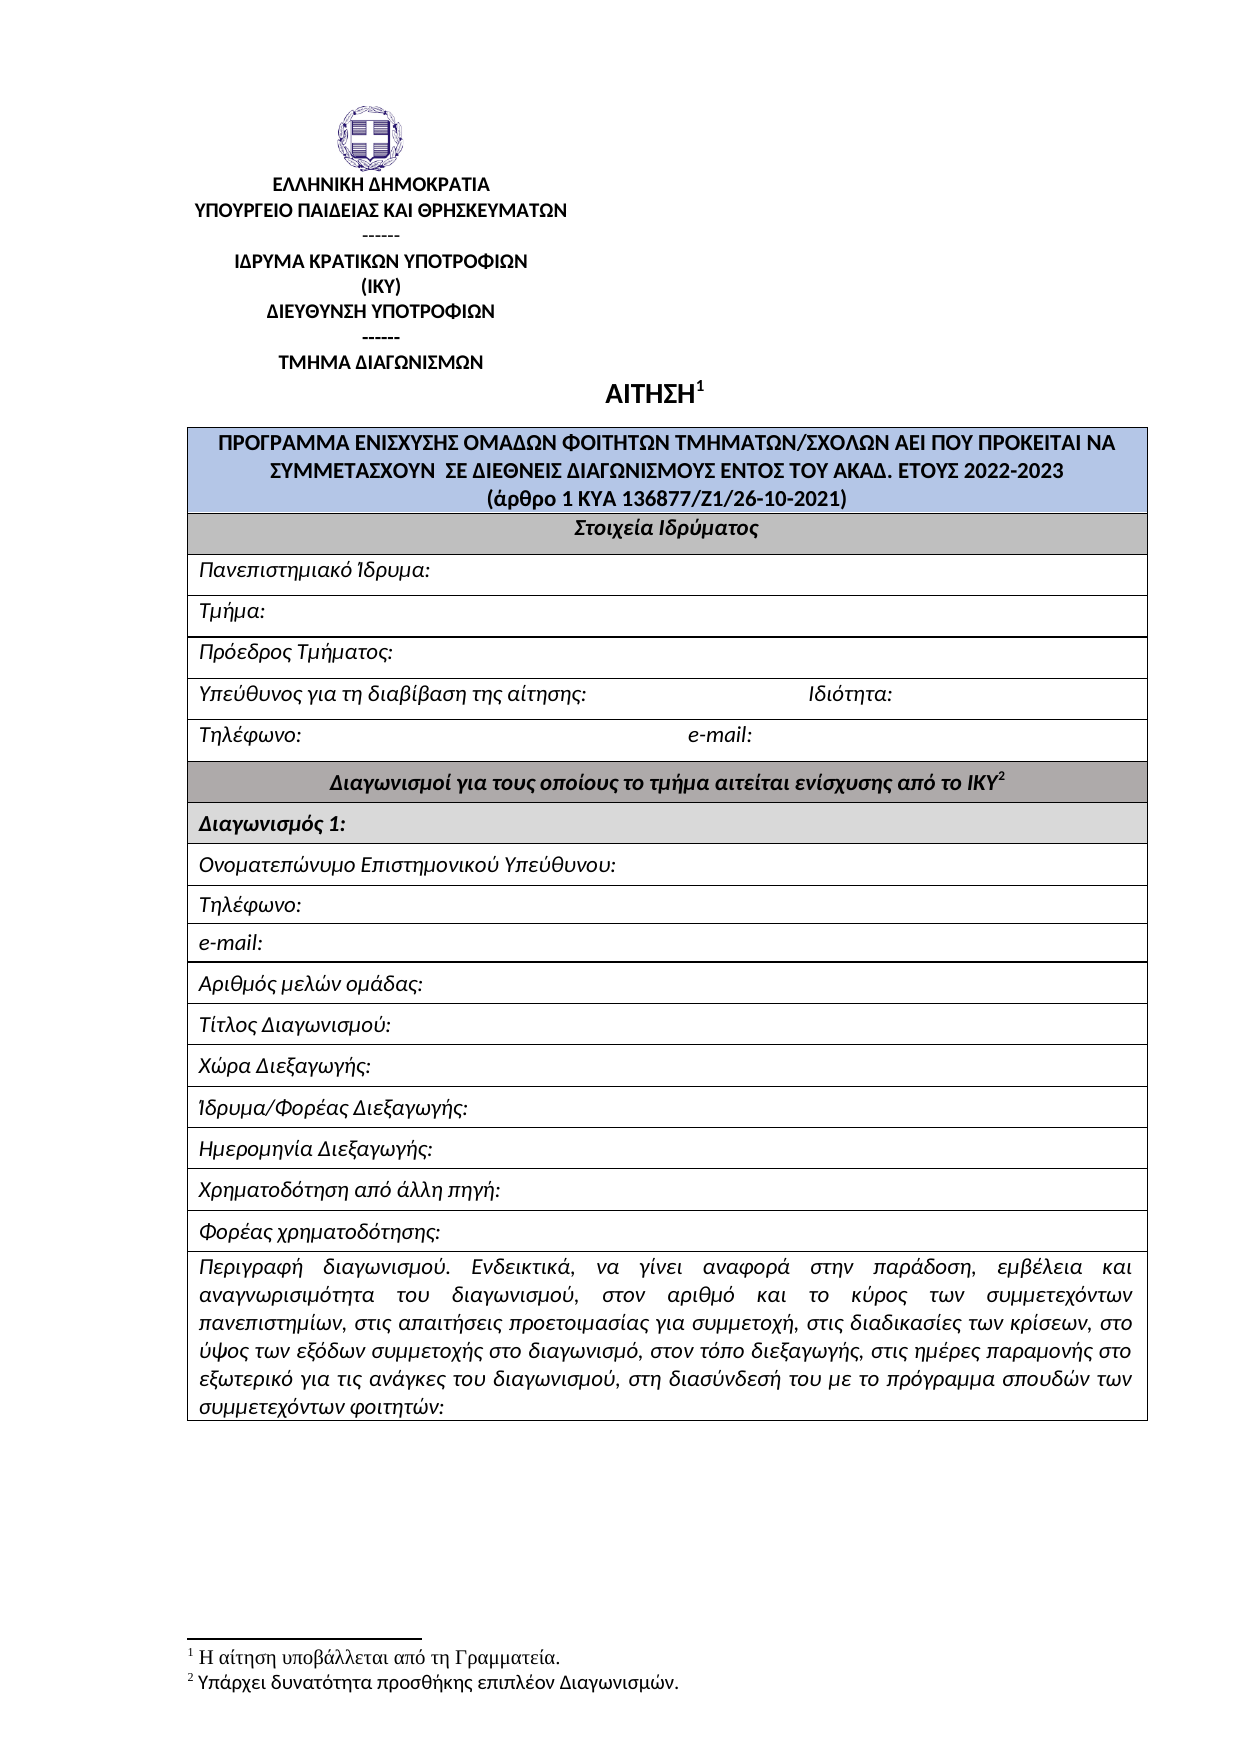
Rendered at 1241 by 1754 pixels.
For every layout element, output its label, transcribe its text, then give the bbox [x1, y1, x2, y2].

table_cell Χώρα Διεξαγωγής: [188, 1045, 1147, 1086]
table_cell Πρόεδρος Τμήματος: [188, 638, 1147, 678]
text ΑΙΤΗΣΗ [187, 301, 1122, 411]
table_cell Φορέας χρηματοδότησης: [188, 1211, 1147, 1251]
table_header ΕΛΛΗΝΙΚΗ ΔΗΜΟΚΡΑΤΙΑ ΥΠΟΥΡΓΕΙΟ ΠΑΙΔΕΙΑΣ ΚΑΙ ΘΡΗΣΚΕΥΜΑΤΩΝ ------ ΙΔΡΥΜΑ ΚΡΑΤΙΚΩΝ ΥΠΟΤΡΟΦΙΩΝ (ΙΚΥ) ΔΙΕΥΘΥΝΣΗ ΥΠΟΤΡΟΦΙΩΝ ------ ΤΜΗΜΑ ΔΙΑΓΩΝΙΣΜΩΝ [176, 106, 586, 375]
table_cell Τηλέφωνο: [188, 886, 1147, 923]
table_cell Διαγωνισμοί για τους οποίους το τμήμα αιτείται ενίσχυσης από το ΙΚΥ [188, 762, 1147, 802]
table_cell Χρηματοδότηση από άλλη πηγή: [188, 1169, 1147, 1209]
table_cell Υπεύθυνος για τη διαβίβαση της αίτησης: Ιδιότητα: [188, 679, 1147, 719]
table_cell Ονοματεπώνυμο Επιστημονικού Υπεύθυνου: [188, 844, 1147, 884]
table_cell Ημερομηνία Διεξαγωγής: [188, 1128, 1147, 1168]
table_cell Ίδρυμα/Φορέας Διεξαγωγής: [188, 1087, 1147, 1127]
table_cell Τίτλος Διαγωνισμού: [188, 1004, 1147, 1044]
table_cell Τμήμα: [188, 596, 1147, 636]
table_cell Στοιχεία Ιδρύματος [188, 514, 1147, 554]
table_cell Αριθμός μελών ομάδας: [188, 963, 1147, 1003]
table_cell Διαγωνισμός 1: [188, 803, 1147, 843]
table_cell e-mail: [188, 924, 1147, 961]
table_cell Τηλέφωνο: e-mail: [188, 720, 1147, 761]
table_cell Πανεπιστημιακό Ίδρυμα: [188, 555, 1147, 595]
table_header ΠΡΟΓΡΑΜΜΑ ΕΝΙΣΧΥΣΗΣ ΟΜΑΔΩΝ ΦΟΙΤΗΤΩΝ ΤΜΗΜΑΤΩΝ/ΣΧΟΛΩΝ ΑΕΙ ΠΟΥ ΠΡΟΚΕΙΤΑΙ ΝΑ ΣΥΜΜΕΤΑΣΧΟΥΝ ΣΕ ΔΙΕΘΝΕΙΣ ΔΙΑΓΩΝΙΣΜΟΥΣ ΕΝΤΟΣ ΤΟΥ ΑΚΑΔ. ΕΤΟΥΣ 2022-2023 (άρθρο 1 ΚΥΑ 136877/Ζ1/26-10-2021) [188, 428, 1147, 512]
table_cell Περιγραφή διαγωνισμού. Ενδεικτικά, να γίνει αναφορά στην παράδοση, εμβέλεια και αναγνωρισιμότητα του διαγωνισμού, στον αριθμό και το κύρος των συμμετεχόντων πανεπιστημίων, στις απαιτήσεις προετοιμασίας για συμμετοχή, στις διαδικασίες των κρίσεων, στο ύψος των εξόδων συμμετοχής στο διαγωνισμό, στον τόπο διεξαγωγής, στις ημέρες παραμονής στο εξωτερικό για τις ανάγκες του διαγωνισμού, στη διασύνδεσή του με το πρόγραμμα σπουδών των συμμετεχόντων φοιτητών: [188, 1252, 1147, 1420]
